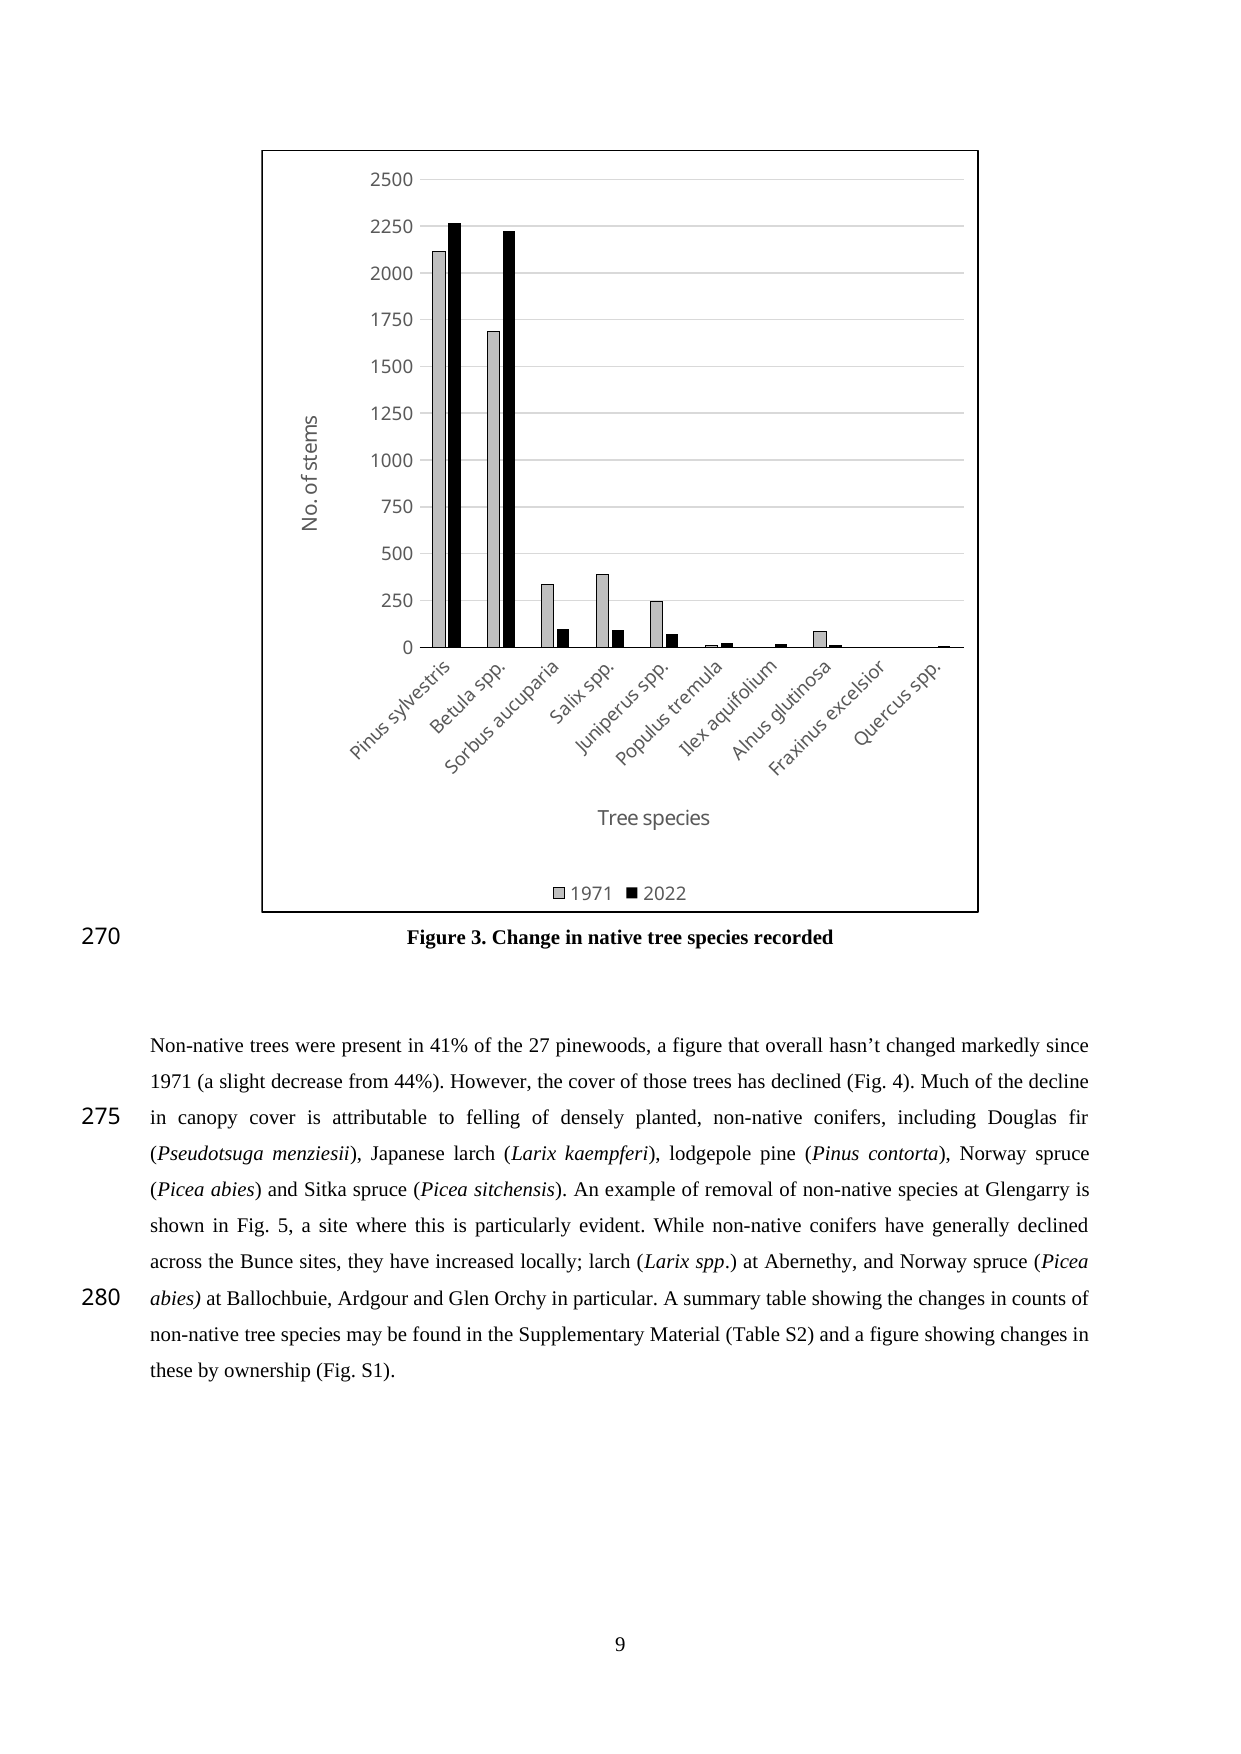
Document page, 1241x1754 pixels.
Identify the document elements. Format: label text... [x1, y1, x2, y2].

text Non-native trees were present in 41% of the 27 pinewoods, a figure that overall hasn’t changed markedly since 1971 (a slight decrease from 44%). However, the cover of those trees has declined (Fig. 4). Much of the decline in canopy cover is attributable to felling of densely planted, non-native conifers, including Douglas fir (Pseudotsuga menziesii), Japanese larch (Larix kaempferi), lodgepole pine (Pinus contorta), Norway spruce (Picea abies) and Sitka spruce (Picea sitchensis). An example of removal of non-native species at Glengarry is shown in Fig. 5, a site where this is particularly evident. While non-native conifers have generally declined across the Bunce sites, they have increased locally; larch (Larix spp.) at Abernethy, and Norway spruce (Picea abies) at Ballochbuie, Ardgour and Glen Orchy in particular. A summary table showing the changes in counts of non-native tree species may be found in the Supplementary Material (Table S2) and a figure showing changes in these by ownership (Fig. S1). [150, 1033, 1090, 1382]
text Figure 3. Change in native tree species recorded [150, 925, 1090, 949]
